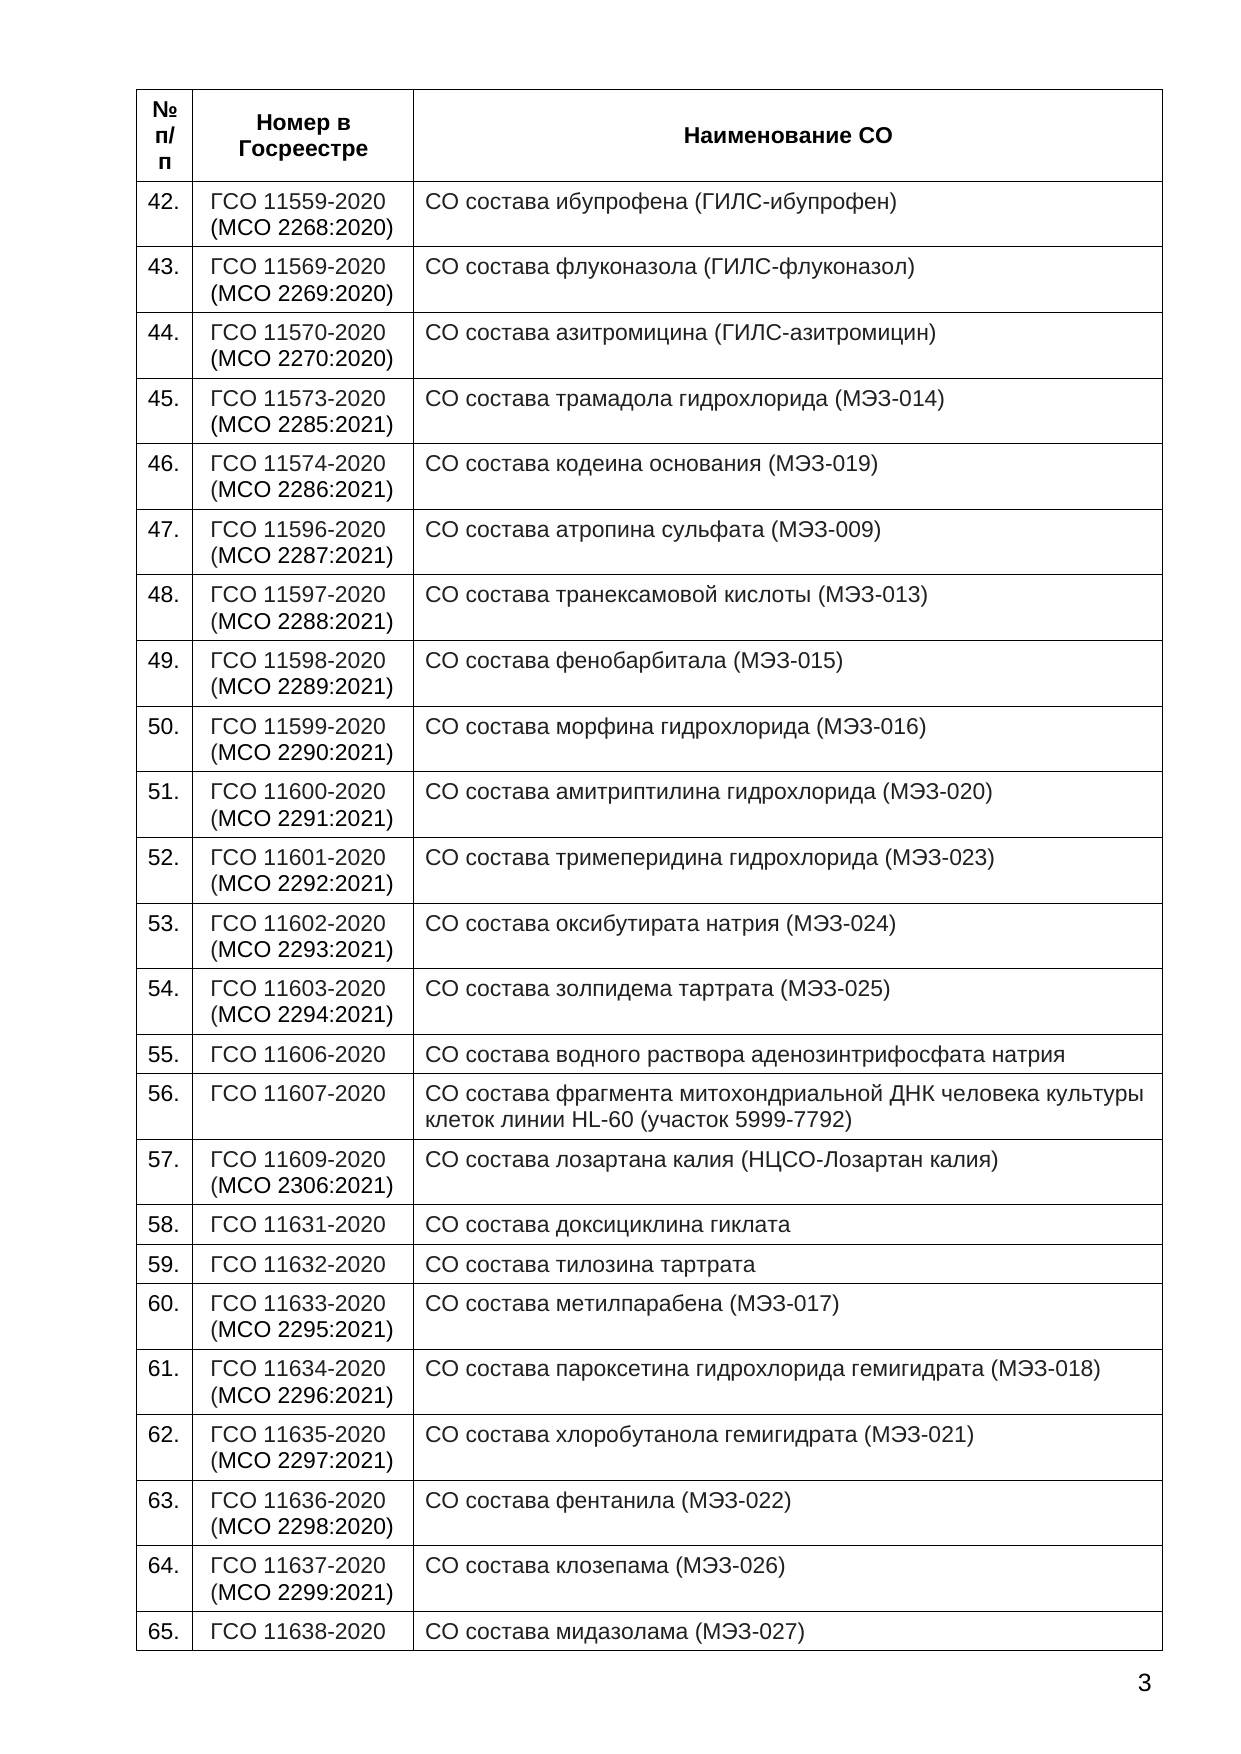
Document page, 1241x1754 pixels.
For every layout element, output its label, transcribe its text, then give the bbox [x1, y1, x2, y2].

table_cell ГСО 11602-2020 (МСО 2293:2021) [193, 904, 413, 968]
table_cell СО состава фентанила (МЭЗ-022) [414, 1481, 1162, 1545]
table_cell ГСО 11599-2020 (МСО 2290:2021) [193, 707, 413, 771]
table_cell [137, 444, 192, 509]
table_cell [137, 1035, 192, 1073]
table_cell [137, 1481, 192, 1545]
table_cell ГСО 11635-2020 (МСО 2297:2021) [193, 1415, 413, 1480]
table_header № п/п [137, 90, 192, 181]
table_cell [137, 904, 192, 968]
table_cell ГСО 11638-2020 (МСО 2300:2021) [193, 1612, 413, 1650]
table_cell [137, 969, 192, 1034]
table_cell СО состава амитриптилина гидрохлорида (МЭЗ-020) [414, 772, 1162, 837]
table_cell СО состава лозартана калия (НЦСО-Лозартан калия) [414, 1140, 1162, 1204]
table_cell ГСО 11601-2020 (МСО 2292:2021) [193, 838, 413, 902]
table_cell ГСО 11600-2020 (МСО 2291:2021) [193, 772, 413, 837]
table_cell СО состава трамадола гидрохлорида (МЭЗ-014) [414, 379, 1162, 443]
table_cell [137, 575, 192, 640]
table_cell СО состава пароксетина гидрохлорида гемигидрата (МЭЗ-018) [414, 1350, 1162, 1414]
table_cell [137, 510, 192, 574]
table_cell [137, 182, 192, 246]
table_cell [137, 1415, 192, 1480]
table_cell [137, 1245, 192, 1283]
table_cell ГСО 11570-2020 (МСО 2270:2020) [193, 313, 413, 377]
table_cell ГСО 11607-2020 [193, 1074, 413, 1139]
table_cell СО состава хлоробутанола гемигидрата (МЭЗ-021) [414, 1415, 1162, 1480]
table_cell [137, 1612, 192, 1650]
table_cell ГСО 11636-2020 (МСО 2298:2020) [193, 1481, 413, 1545]
table_cell [137, 641, 192, 706]
table_cell [137, 313, 192, 377]
table_cell [137, 707, 192, 771]
table_cell ГСО 11603-2020 (МСО 2294:2021) [193, 969, 413, 1034]
table_cell СО состава кодеина основания (МЭЗ-019) [414, 444, 1162, 509]
table_cell [137, 1546, 192, 1611]
table_cell СО состава водного раствора аденозинтрифосфата натрия [414, 1035, 1162, 1073]
table_cell ГСО 11637-2020 (МСО 2299:2021) [193, 1546, 413, 1611]
table_cell ГСО 11559-2020 (МСО 2268:2020) [193, 182, 413, 246]
table_cell [137, 1140, 192, 1204]
table_header Номер в Госреестре [193, 90, 413, 181]
table_cell [137, 379, 192, 443]
table_cell ГСО 11597-2020 (МСО 2288:2021) [193, 575, 413, 640]
table_cell ГСО 11596-2020 (МСО 2287:2021) [193, 510, 413, 574]
table_cell ГСО 11574-2020 (МСО 2286:2021) [193, 444, 413, 509]
table_cell [137, 1284, 192, 1348]
table_cell ГСО 11632-2020 [193, 1245, 413, 1283]
table_cell [137, 1350, 192, 1414]
table_cell СО состава флуконазола (ГИЛС-флуконазол) [414, 247, 1162, 312]
table_cell ГСО 11606-2020 [193, 1035, 413, 1073]
table_cell ГСО 11569-2020 (МСО 2269:2020) [193, 247, 413, 312]
table_cell СО состава ибупрофена (ГИЛС-ибупрофен) [414, 182, 1162, 246]
table_cell СО состава транексамовой кислоты (МЭЗ-013) [414, 575, 1162, 640]
table_cell СО состава клозепама (МЭЗ-026) [414, 1546, 1162, 1611]
table_cell [137, 772, 192, 837]
table_cell ГСО 11634-2020 (МСО 2296:2021) [193, 1350, 413, 1414]
table_cell ГСО 11631-2020 [193, 1205, 413, 1243]
table_cell СО состава тилозина тартрата [414, 1245, 1162, 1283]
table_cell ГСО 11598-2020 (МСО 2289:2021) [193, 641, 413, 706]
table_cell ГСО 11633-2020 (МСО 2295:2021) [193, 1284, 413, 1348]
table_header Наименование СО [414, 90, 1162, 181]
table_cell СО состава метилпарабена (МЭЗ-017) [414, 1284, 1162, 1348]
table_cell СО состава морфина гидрохлорида (МЭЗ-016) [414, 707, 1162, 771]
table_cell СО состава оксибутирата натрия (МЭЗ-024) [414, 904, 1162, 968]
table_cell ГСО 11573-2020 (МСО 2285:2021) [193, 379, 413, 443]
table_cell [137, 247, 192, 312]
table_cell СО состава тримеперидина гидрохлорида (МЭЗ-023) [414, 838, 1162, 902]
table_cell СО состава фенобарбитала (МЭЗ-015) [414, 641, 1162, 706]
table_cell СО состава азитромицина (ГИЛС-азитромицин) [414, 313, 1162, 377]
table_cell СО состава мидазолама (МЭЗ-027) [414, 1612, 1162, 1650]
table_cell [137, 1074, 192, 1139]
table_cell СО состава атропина сульфата (МЭЗ-009) [414, 510, 1162, 574]
table_cell СО состава доксициклина гиклата [414, 1205, 1162, 1243]
table_cell ГСО 11609-2020 (МСО 2306:2021) [193, 1140, 413, 1204]
table_cell СО состава фрагмента митохондриальной ДНК человека культуры клеток линии HL-60 (участок 5999-7792) [414, 1074, 1162, 1139]
table_cell СО состава золпидема тартрата (МЭЗ-025) [414, 969, 1162, 1034]
table_cell [137, 838, 192, 902]
table_cell [137, 1205, 192, 1243]
